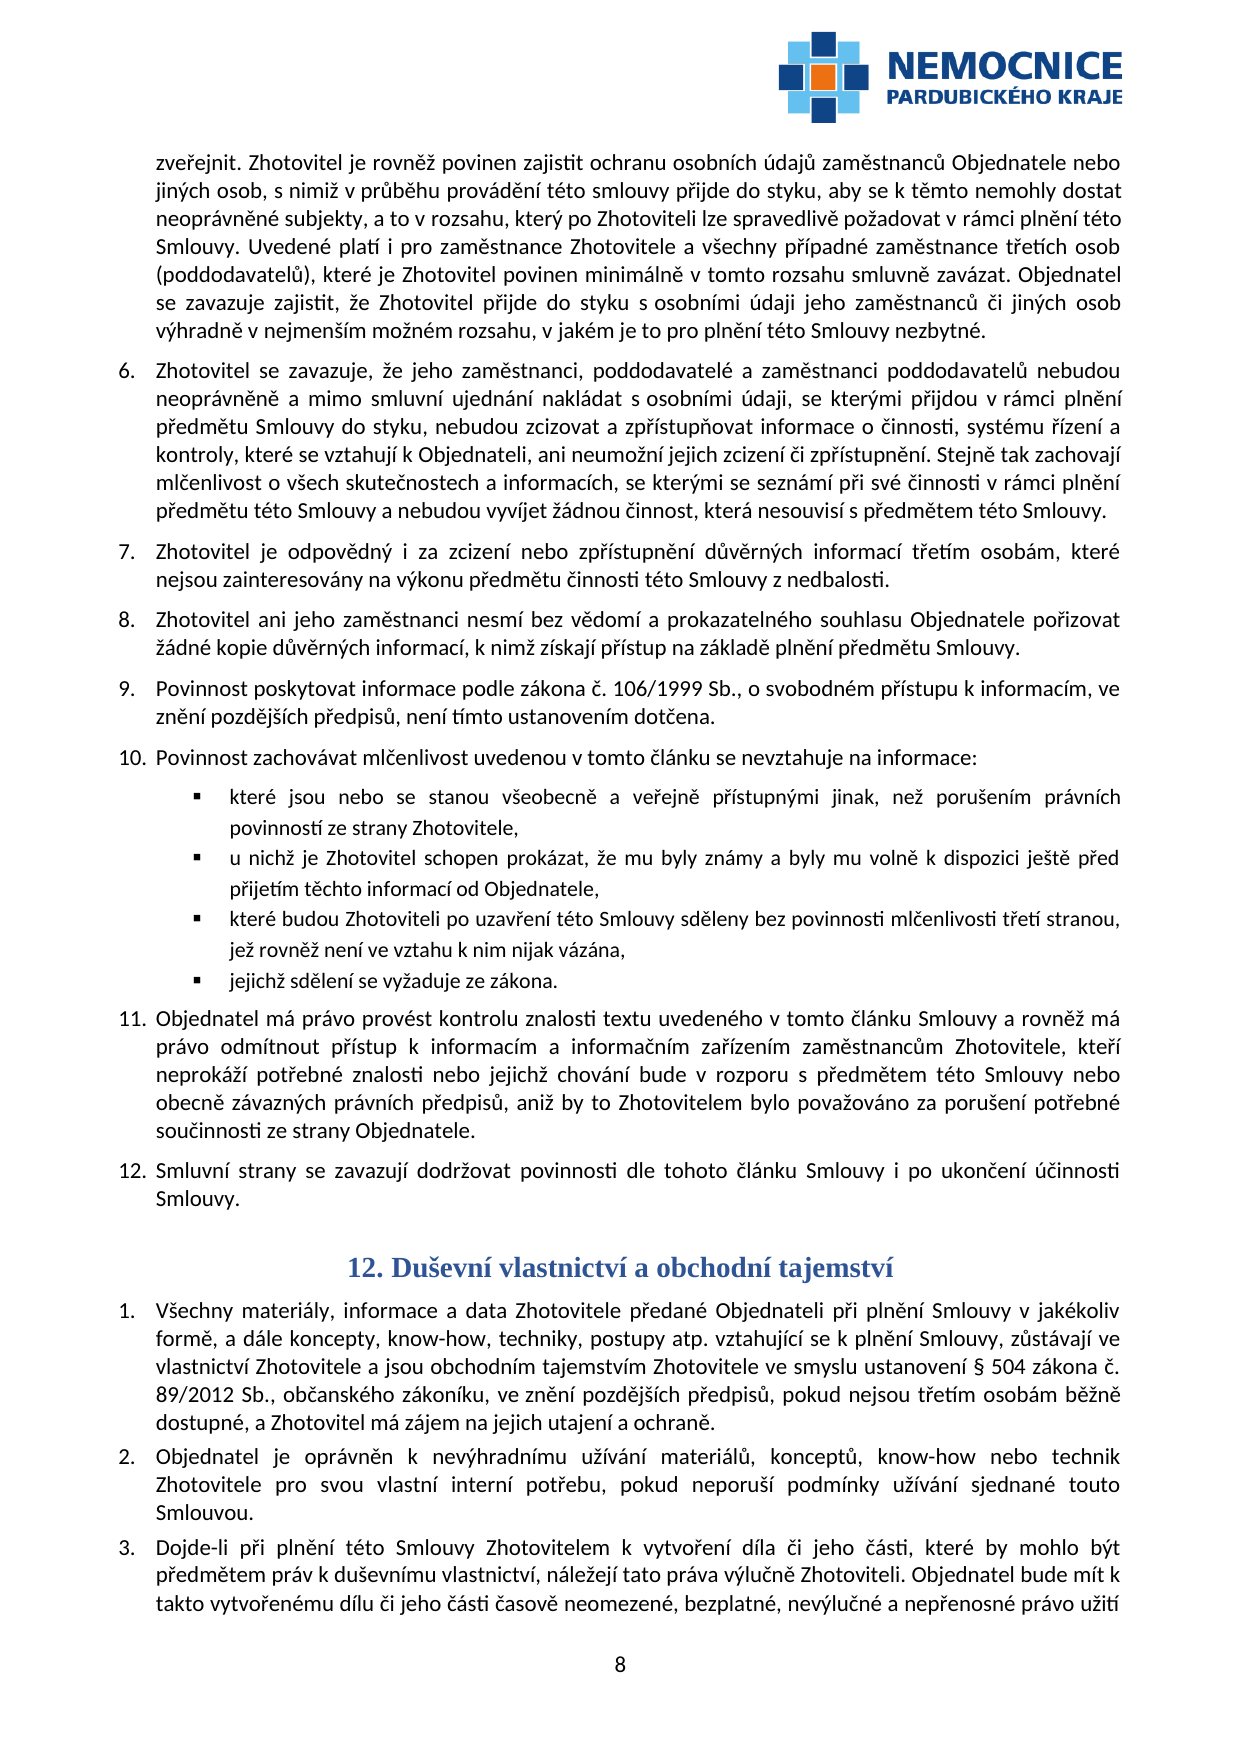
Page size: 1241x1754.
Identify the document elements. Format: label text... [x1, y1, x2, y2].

list Zhotovitel se zavazuje, že jeho zaměstnanci, poddodavatelé a zaměstnanci poddodavatelů nebudou neoprávněně a mimo smluvní ujednání nakládat s osobními údaji, se kterými přijdou v rámci plnění předmětu Smlouvy do styku, nebudou zcizovat a zpřístupňovat informace o činnosti, systému řízení a kontroly, které se vztahují k Objednateli, ani neumožní jejich zcizení či zpřístupnění. Stejně tak zachovají mlčenlivost o všech skutečnostech a informacích, se kterými se seznámí při své činnosti v rámci plnění předmětu této Smlouvy a nebudou vyvíjet žádnou činnost, která nesouvisí s předmětem této Smlouvy. [118, 356, 1122, 524]
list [118, 1533, 1122, 1617]
subtitle Duševní vlastnictví a obchodní tajemství [118, 1250, 1122, 1283]
list Smluvní strany se zavazují dodržovat povinnosti dle tohoto článku Smlouvy i po ukončení účinnosti Smlouvy. [118, 1156, 1122, 1212]
list Objednatel má právo provést kontrolu znalosti textu uvedeného v tomto článku Smlouvy a rovněž má právo odmítnout přístup k informacím a informačním zařízením zaměstnancům Zhotovitele, kteří neprokáží potřebné znalosti nebo jejichž chování bude v rozporu s předmětem této Smlouvy nebo obecně závazných právních předpisů, aniž by to Zhotovitelem bylo považováno za porušení potřebné součinnosti ze strany Objednatele. [118, 1004, 1122, 1144]
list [118, 148, 1122, 344]
list Zhotovitel je odpovědný i za zcizení nebo zpřístupnění důvěrných informací třetím osobám, které nejsou zainteresovány na výkonu předmětu činnosti této Smlouvy z nedbalosti. [118, 537, 1122, 593]
list u nichž je Zhotovitel schopen prokázat, že mu byly známy a byly mu volně k dispozici ještě před přijetím těchto informací od Objednatele, [192, 844, 1122, 902]
list které jsou nebo se stanou všeobecně a veřejně přístupnými jinak, než porušením právních povinností ze strany Zhotovitele, [192, 783, 1122, 840]
list které budou Zhotoviteli po uzavření této Smlouvy sděleny bez povinnosti mlčenlivosti třetí stranou, jež rovněž není ve vztahu k nim nijak vázána, [192, 906, 1122, 963]
picture [777, 31, 1123, 124]
list jejichž sdělení se vyžaduje ze zákona. [192, 967, 1122, 993]
list Povinnost zachovávat mlčenlivost uvedenou v tomto článku se nevztahuje na informace: [118, 743, 1122, 771]
list Zhotovitel ani jeho zaměstnanci nesmí bez vědomí a prokazatelného souhlasu Objednatele pořizovat žádné kopie důvěrných informací, k nimž získají přístup na základě plnění předmětu Smlouvy. [118, 606, 1122, 662]
list Povinnost poskytovat informace podle zákona č. 106/1999 Sb., o svobodném přístupu k informacím, ve znění pozdějších předpisů, není tímto ustanovením dotčena. [118, 674, 1122, 730]
list Všechny materiály, informace a data Zhotovitele předané Objednateli při plnění Smlouvy v jakékoliv formě, a dále koncepty, know-how, techniky, postupy atp. vztahující se k plnění Smlouvy, zůstávají ve vlastnictví Zhotovitele a jsou obchodním tajemstvím Zhotovitele ve smyslu ustanovení § 504 zákona č. 89/2012 Sb., občanského zákoníku, ve znění pozdějších předpisů, pokud nejsou třetím osobám běžně dostupné, a Zhotovitel má zájem na jejich utajení a ochraně. [118, 1296, 1122, 1436]
list Objednatel je oprávněn k nevýhradnímu užívání materiálů, konceptů, know-how nebo technik Zhotovitele pro svou vlastní interní potřebu, pokud neporuší podmínky užívání sjednané touto Smlouvou. [118, 1442, 1122, 1526]
